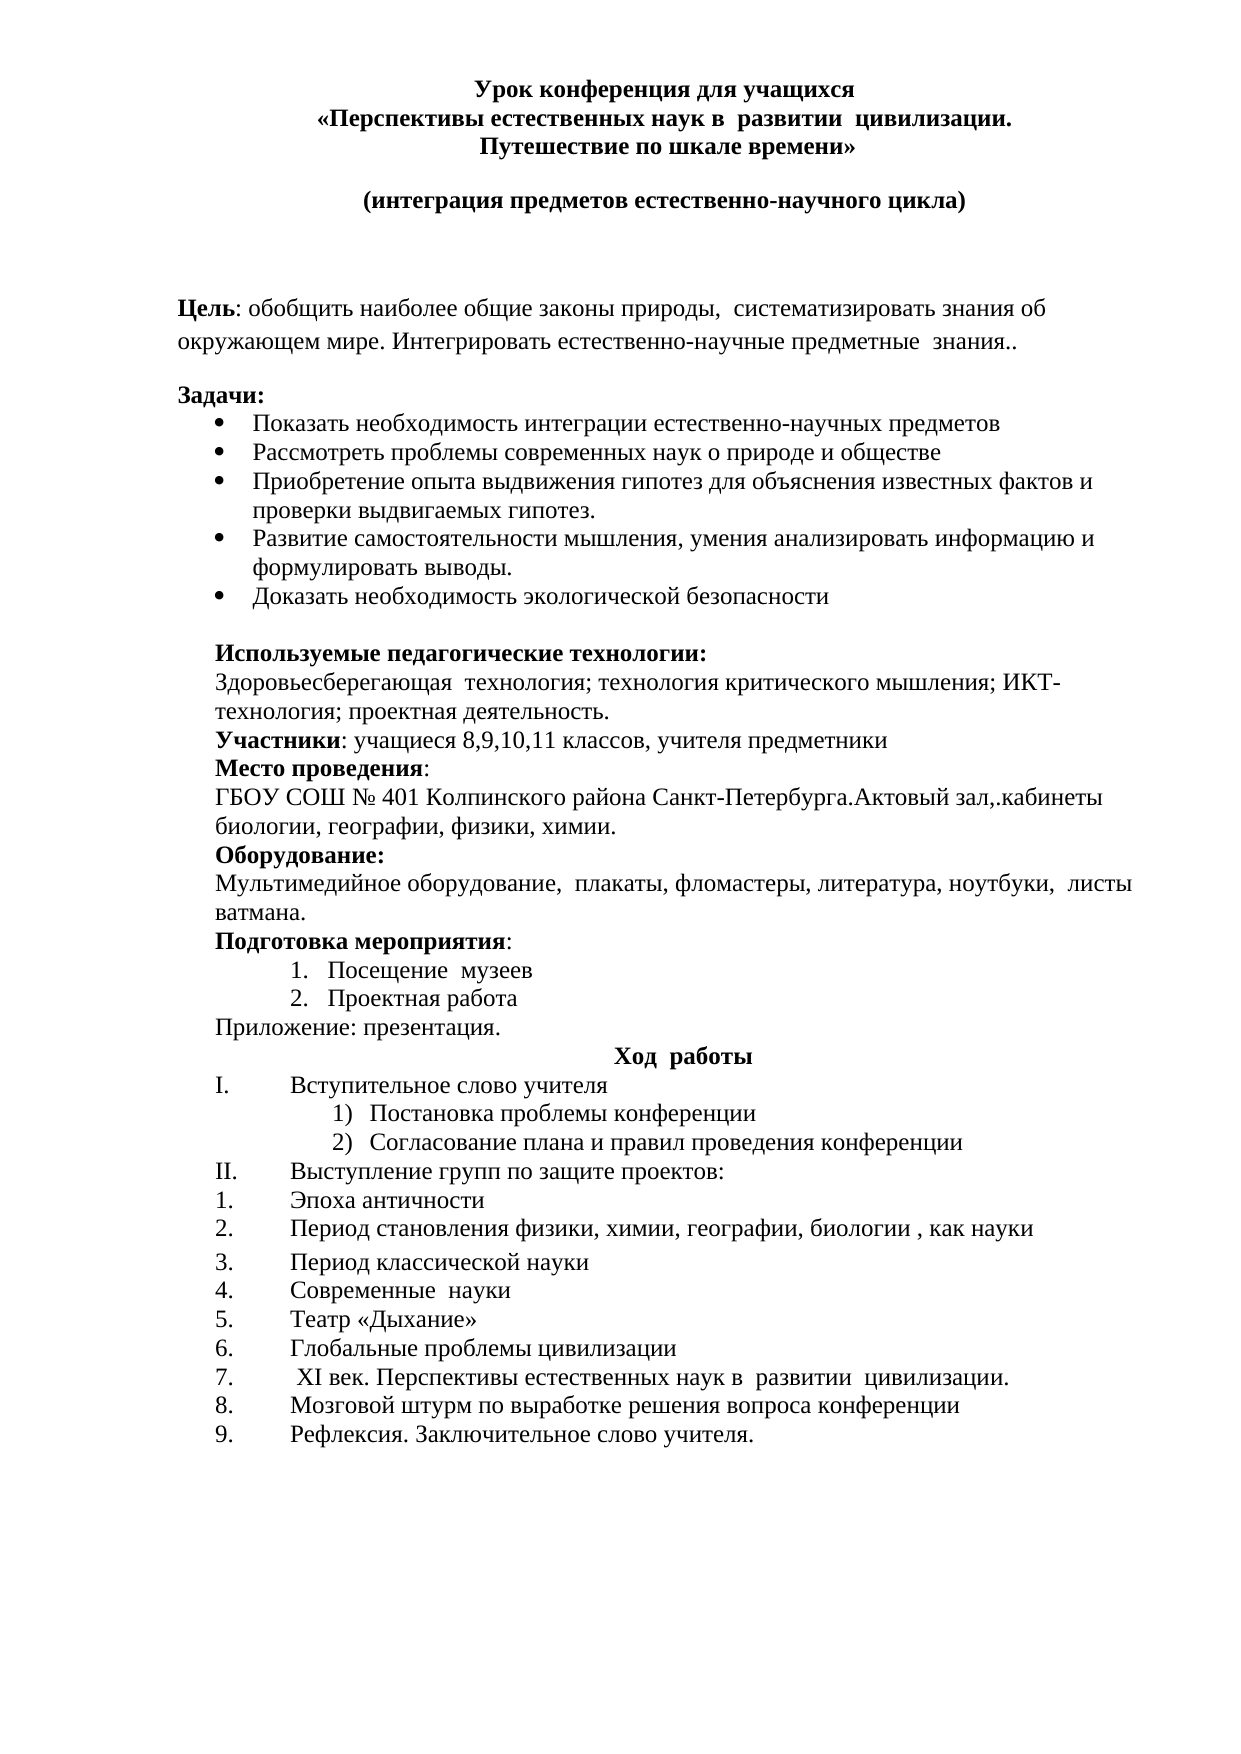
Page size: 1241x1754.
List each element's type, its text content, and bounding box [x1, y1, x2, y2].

text Ход работы [215, 1041, 1152, 1070]
text Место проведения: [215, 753, 1152, 782]
list Рассмотреть проблемы современных наук о природе и обществе [215, 437, 1152, 466]
list Современные науки [215, 1275, 1152, 1304]
list Развитие самостоятельности мышления, умения анализировать информацию и формулировать выводы. [215, 523, 1152, 581]
text Здоровьесберегающая технология; технология критического мышления; ИКТ-технология; проектная деятельность. [215, 667, 1152, 725]
text Цель: обобщить наиболее общие законы природы, систематизировать знания об окружающем мире. Интегрировать естественно-научные предметные знания.. [177, 293, 1152, 355]
list Приобретение опыта выдвижения гипотез для объяснения известных фактов и проверки выдвигаемых гипотез. [215, 466, 1152, 523]
text Подготовка мероприятия: [177, 926, 1152, 955]
list Согласование плана и правил проведения конференции [332, 1127, 1152, 1156]
list Эпоха античности [215, 1185, 1152, 1213]
list Доказать необходимость экологической безопасности [215, 581, 1152, 610]
list Посещение музеев [290, 955, 1152, 983]
text Задачи: [177, 380, 1152, 408]
list Театр «Дыхание» [215, 1304, 1152, 1333]
list Глобальные проблемы цивилизации [215, 1333, 1152, 1362]
list Период классической науки [215, 1247, 1152, 1275]
list Выступление групп по защите проектов: [215, 1156, 1152, 1185]
list Рефлексия. Заключительное слово учителя. [215, 1419, 1152, 1448]
text Оборудование: [215, 840, 1152, 868]
text Используемые педагогические технологии: [215, 638, 1152, 667]
text Приложение: презентация. [215, 1012, 1152, 1041]
text Участники: учащиеся 8,9,10,11 классов, учителя предметники [215, 725, 1152, 753]
text Урок конференция для учащихся [177, 74, 1152, 103]
text «Перспективы естественных наук в развитии цивилизации. [177, 103, 1152, 131]
text Мультимедийное оборудование, плакаты, фломастеры, литература, ноутбуки, листы ватмана. [215, 868, 1152, 926]
list Мозговой штурм по выработке решения вопроса конференции [215, 1390, 1152, 1419]
list XI век. Перспективы естественных наук в развитии цивилизации. [215, 1362, 1152, 1390]
list Постановка проблемы конференции [332, 1098, 1152, 1127]
list Период становления физики, химии, географии, биологии , как науки [215, 1213, 1152, 1242]
text (интеграция предметов естественно-научного цикла) [177, 185, 1152, 214]
list Вступительное слово учителя [215, 1070, 1152, 1098]
text ГБОУ СОШ № 401 Колпинского района Санкт-Петербурга.Актовый зал,.кабинеты биологии, географии, физики, химии. [215, 782, 1152, 840]
list Показать необходимость интеграции естественно-научных предметов [215, 408, 1152, 437]
text Путешествие по шкале времени» [177, 131, 1152, 160]
list Проектная работа [290, 983, 1152, 1012]
